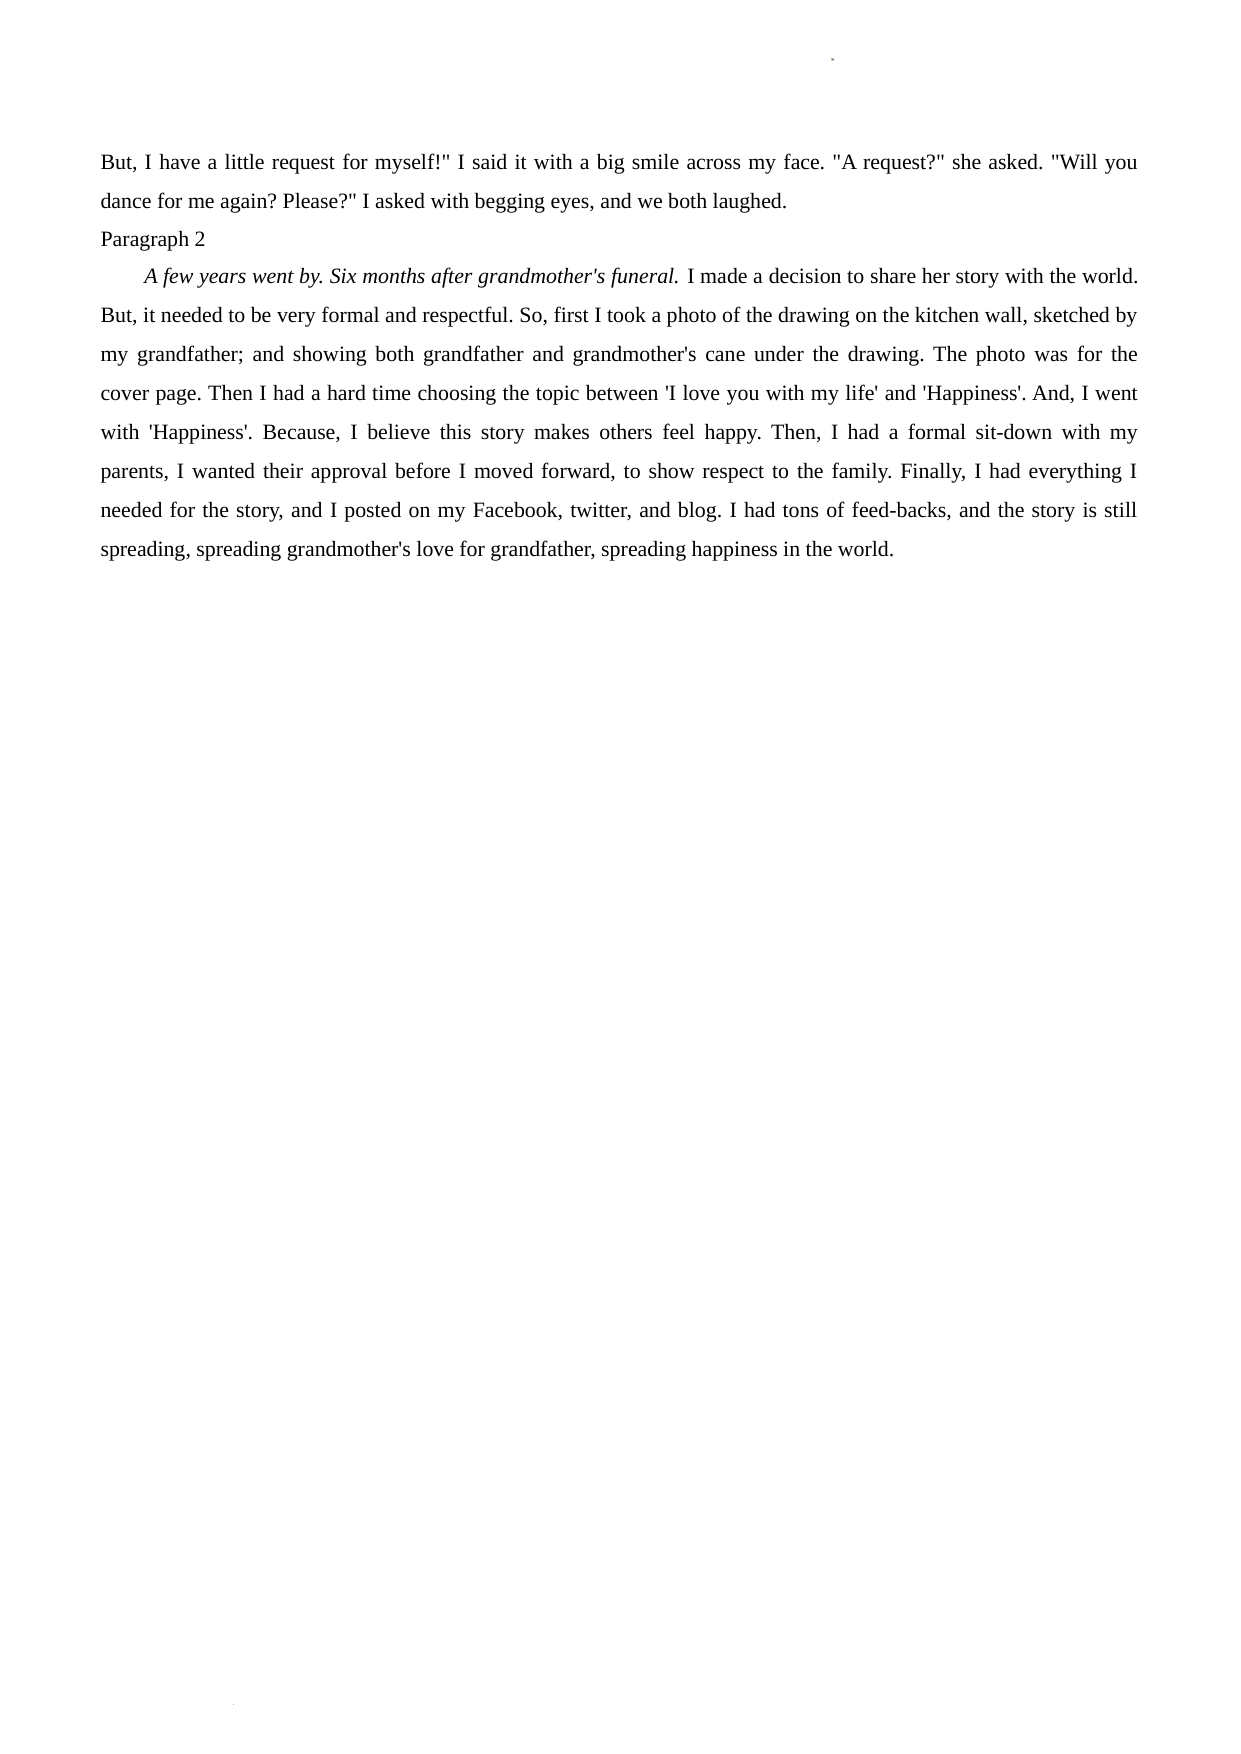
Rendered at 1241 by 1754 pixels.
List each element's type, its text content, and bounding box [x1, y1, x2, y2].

text Paragraph 2 [100, 222, 1140, 255]
text A few years went by. Six months after grandmother's funeral. I made a decision to share her story with the world. But, it needed to be very formal and respectful. So, first I took a photo of the drawing on the kitchen wall, sketched by my grandfather; and showing both grandfather and grandmother's cane under the drawing. The photo was for the cover page. Then I had a hard time choosing the topic between 'I love you with my life' and 'Happiness'. And, I went with 'Happiness'. Because, I believe this story makes others feel happy. Then, I had a formal sit-down with my parents, I wanted their approval before I moved forward, to show respect to the family. Finally, I had everything I needed for the story, and I posted on my Facebook, twitter, and blog. I had tons of feed-backs, and the story is still spreading, spreading grandmother's love for grandfather, spreading happiness in the world. [100, 260, 1140, 565]
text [100, 146, 1140, 217]
